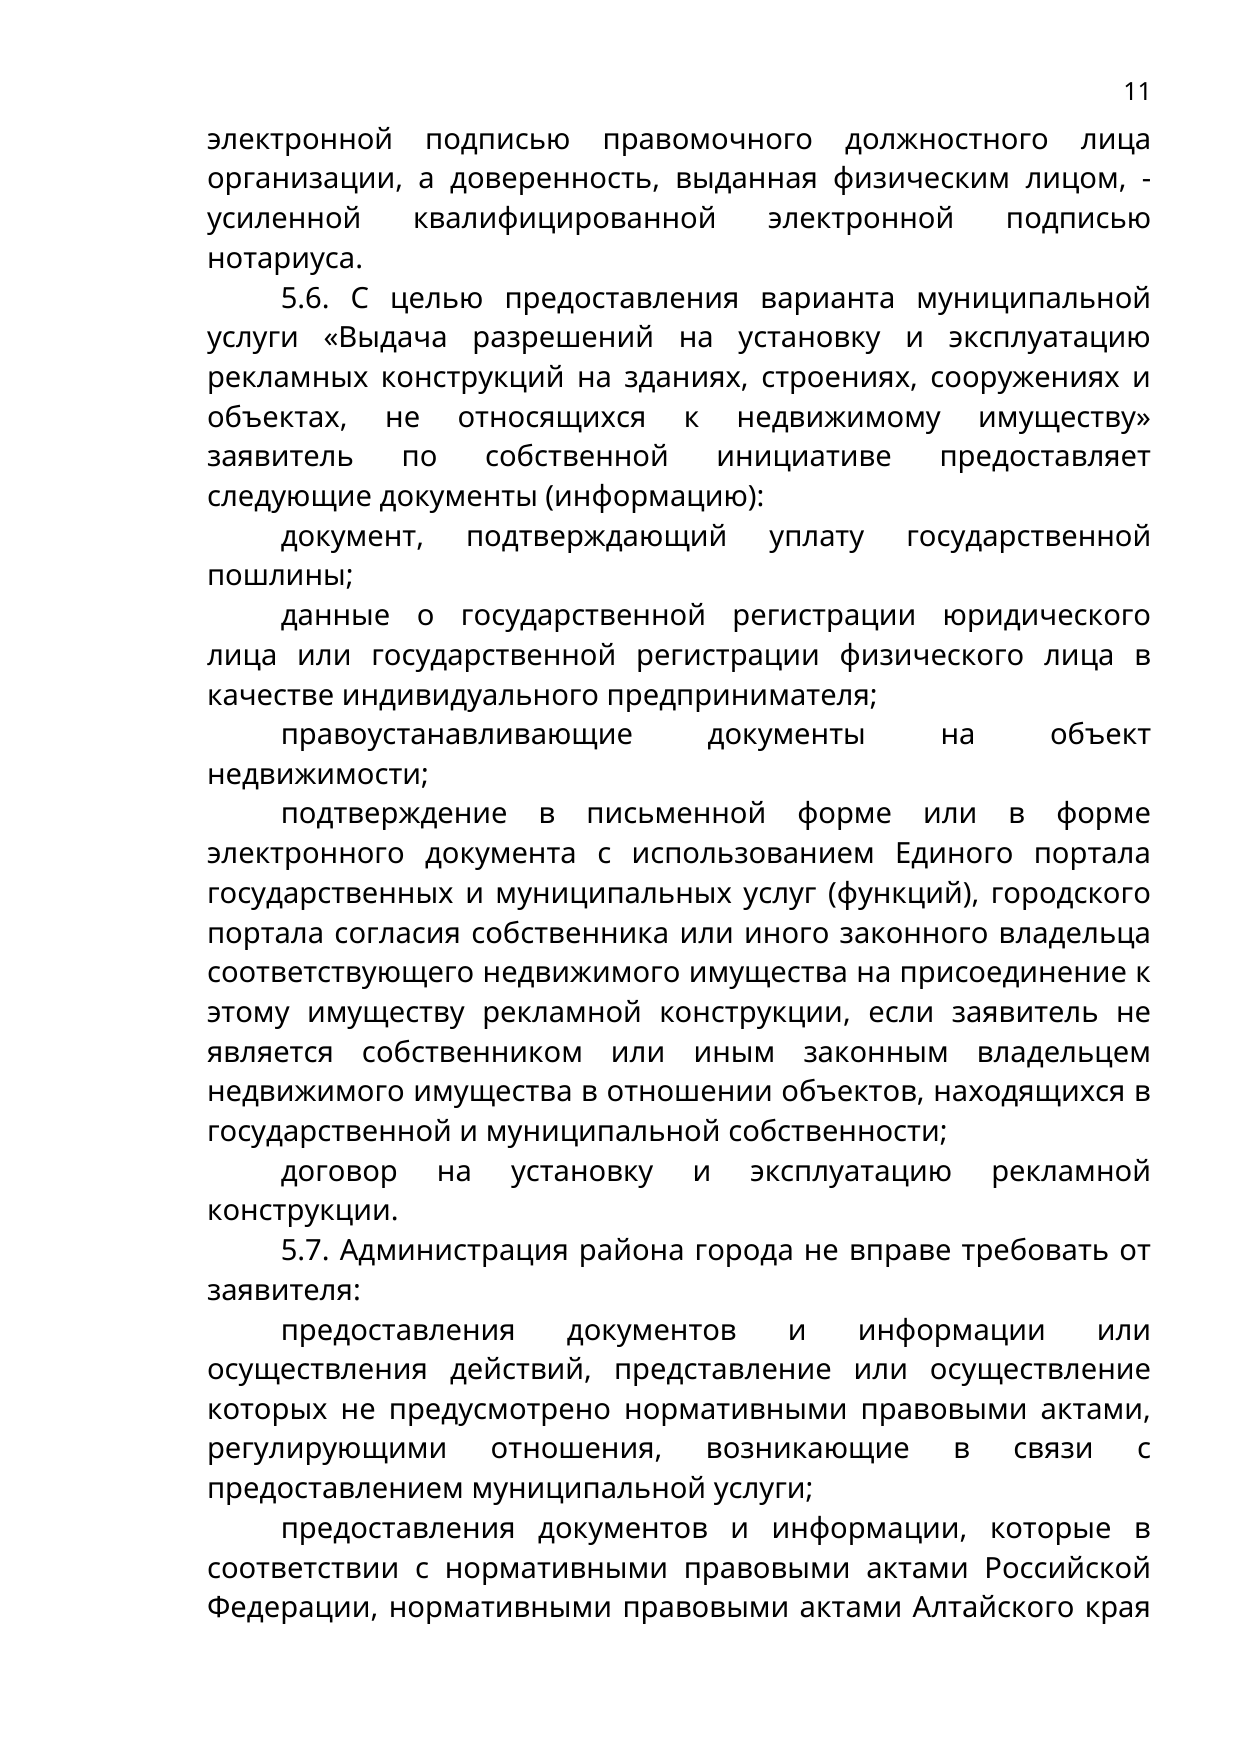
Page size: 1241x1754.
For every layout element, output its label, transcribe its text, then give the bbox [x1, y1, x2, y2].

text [207, 118, 1152, 277]
text предоставления документов и информации или осуществления действий, представление или осуществление которых не предусмотрено нормативными правовыми актами, регулирующими отношения, возникающие в связи с предоставлением муниципальной услуги; [207, 1309, 1152, 1507]
text данные о государственной регистрации юридического лица или государственной регистрации физического лица в качестве индивидуального предпринимателя; [207, 594, 1152, 713]
text документ, подтверждающий уплату государственной пошлины; [207, 515, 1152, 594]
text подтверждение в письменной форме или в форме электронного документа с использованием Единого портала государственных и муниципальных услуг (функций), городского портала согласия собственника или иного законного владельца соответствующего недвижимого имущества на присоединение к этому имуществу рекламной конструкции, если заявитель не является собственником или иным законным владельцем недвижимого имущества в отношении объектов, находящихся в государственной и муниципальной собственности; [207, 793, 1152, 1150]
text правоустанавливающие документы на объект недвижимости; [207, 713, 1152, 793]
text 5.7. Администрация района города не вправе требовать от заявителя: [207, 1229, 1152, 1309]
text договор на установку и эксплуатацию рекламной конструкции. [207, 1150, 1152, 1229]
text 5.6. С целью предоставления варианта муниципальной услуги «Выдача разрешений на установку и эксплуатацию рекламных конструкций на зданиях, строениях, сооружениях и объектах, не относящихся к недвижимому имуществу» заявитель по собственной инициативе предоставляет следующие документы (информацию): [207, 277, 1152, 515]
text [207, 1507, 1152, 1626]
